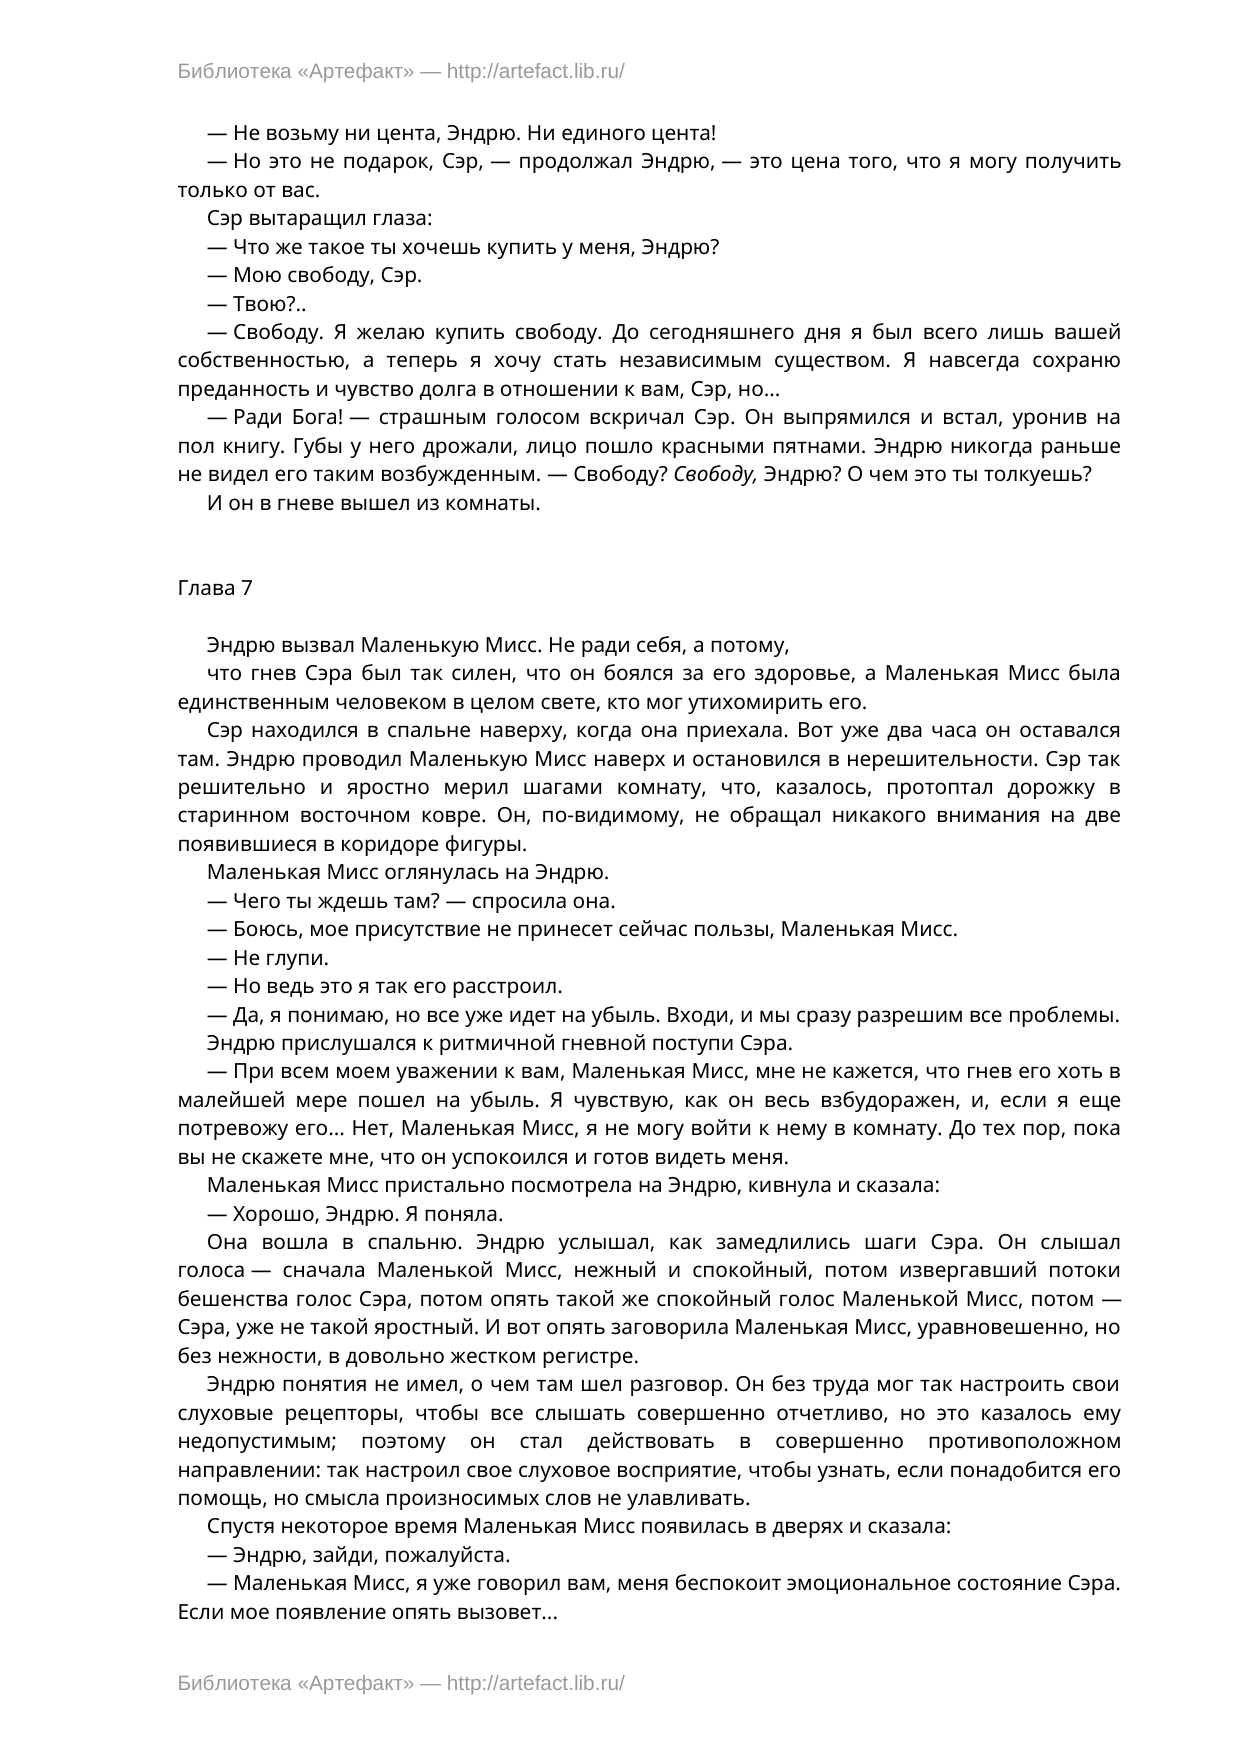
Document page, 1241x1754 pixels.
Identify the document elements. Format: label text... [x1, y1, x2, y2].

text — Но это не подарок, Сэр, — продолжал Эндрю, — это цена того, что я могу получить только от вас. [177, 147, 1122, 203]
text — Твою?.. [177, 289, 1122, 317]
text — Мою свободу, Сэр. [177, 260, 1122, 289]
text — Ради Бога! — страшным голосом вскричал Сэр. Он выпрямился и встал, уронив на пол книгу. Губы у него дрожали, лицо пошло красными пятнами. Эндрю никогда раньше не видел его таким возбужденным. — Свободу? Свободу, Эндрю? О чем это ты толкуешь? [177, 402, 1122, 488]
text — Маленькая Мисс, я уже говорил вам, меня беспокоит эмоциональное состояние Сэра. Если мое появление опять вызовет... [177, 1568, 1122, 1625]
text Сэр находился в спальне наверху, когда она приехала. Вот уже два часа он оставался там. Эндрю проводил Маленькую Мисс наверх и остановился в нерешительности. Сэр так решительно и яростно мерил шагами комнату, что, казалось, протоптал дорожку в старинном восточном ковре. Он, по-видимому, не обращал никакого внимания на две появившиеся в коридоре фигуры. [177, 715, 1122, 857]
text — При всем моем уважении к вам, Маленькая Мисс, мне не кажется, что гнев его хоть в малейшей мере пошел на убыль. Я чувствую, как он весь взбудоражен, и, если я еще потревожу его... Нет, Маленькая Мисс, я не могу войти к нему в комнату. До тех пор, пока вы не скажете мне, что он успокоился и готов видеть меня. [177, 1057, 1122, 1170]
text — Что же такое ты хочешь купить у меня, Эндрю? [177, 232, 1122, 260]
text — Свободу. Я желаю купить свободу. До сегодняшнего дня я был всего лишь вашей собственностью, а теперь я хочу стать независимым существом. Я навсегда сохраню преданность и чувство долга в отношении к вам, Сэр, но... [177, 317, 1122, 402]
text Маленькая Мисс оглянулась на Эндрю. [177, 857, 1122, 886]
text — Не глупи. [177, 943, 1122, 971]
text что гнев Сэра был так силен, что он боялся за его здоровье, а Маленькая Мисс была единственным человеком в целом свете, кто мог утихомирить его. [177, 658, 1122, 715]
text И он в гневе вышел из комнаты. [177, 488, 1122, 516]
text Спустя некоторое время Маленькая Мисс появилась в дверях и сказала: [177, 1512, 1122, 1540]
text Маленькая Мисс пристально посмотрела на Эндрю, кивнула и сказала: [177, 1170, 1122, 1199]
text — Чего ты ждешь там? — спросила она. [177, 886, 1122, 914]
text Сэр вытаращил глаза: [177, 203, 1122, 232]
text Она вошла в спальню. Эндрю услышал, как замедлились шаги Сэра. Он слышал голоса — сначала Маленькой Мисс, нежный и спокойный, потом извергавший потоки бешенства голос Сэра, потом опять такой же спокойный голос Маленькой Мисс, потом — Сэра, уже не такой яростный. И вот опять заговорила Маленькая Мисс, уравновешенно, но без нежности, в довольно жестком регистре. [177, 1227, 1122, 1369]
text Эндрю понятия не имел, о чем там шел разговор. Он без труда мог так настроить свои слуховые рецепторы, чтобы все слышать совершенно отчетливо, но это казалось ему недопустимым; поэтому он стал действовать в совершенно противоположном направлении: так настроил свое слуховое восприятие, чтобы узнать, если понадобится его помощь, но смысла произносимых слов не улавливать. [177, 1369, 1122, 1512]
text Эндрю вызвал Маленькую Мисс. Не ради себя, а потому, [177, 630, 1122, 658]
text — Не возьму ни цента, Эндрю. Ни единого цента! [177, 118, 1122, 147]
text — Хорошо, Эндрю. Я поняла. [177, 1199, 1122, 1227]
subtitle Глава 7 [177, 573, 1122, 602]
text — Да, я понимаю, но все уже идет на убыль. Входи, и мы сразу разрешим все проблемы. [177, 1000, 1122, 1028]
text Эндрю прислушался к ритмичной гневной поступи Сэра. [177, 1028, 1122, 1057]
text — Боюсь, мое присутствие не принесет сейчас пользы, Маленькая Мисс. [177, 914, 1122, 943]
text — Но ведь это я так его расстроил. [177, 971, 1122, 1000]
text — Эндрю, зайди, пожалуйста. [177, 1540, 1122, 1568]
